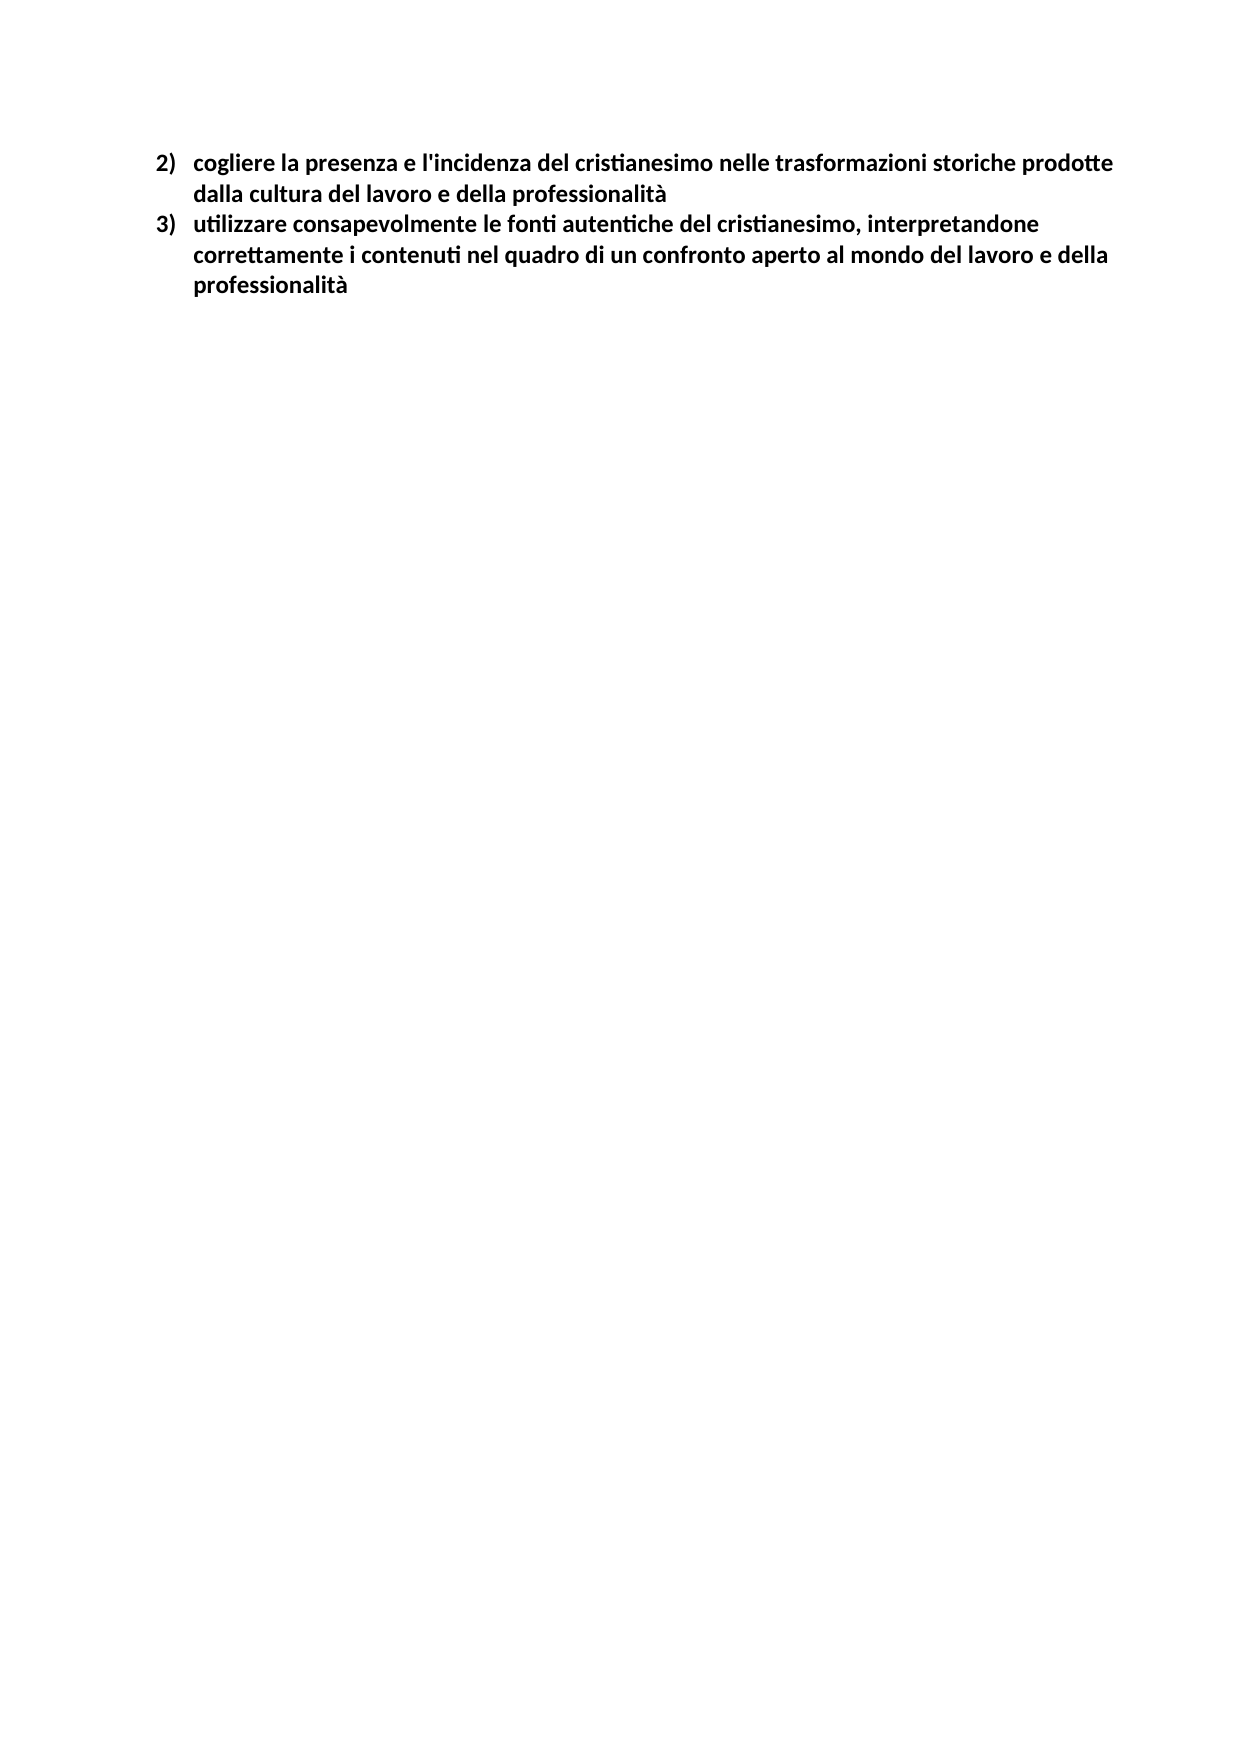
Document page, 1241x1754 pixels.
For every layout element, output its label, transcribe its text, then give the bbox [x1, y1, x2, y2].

list utilizzare consapevolmente le fonti autentiche del cristianesimo, interpretandone correttamente i contenuti nel quadro di un confronto aperto al mondo del lavoro e della professionalità [156, 209, 1122, 300]
list cogliere la presenza e l'incidenza del cristianesimo nelle trasformazioni storiche prodotte dalla cultura del lavoro e della professionalità [156, 148, 1122, 209]
